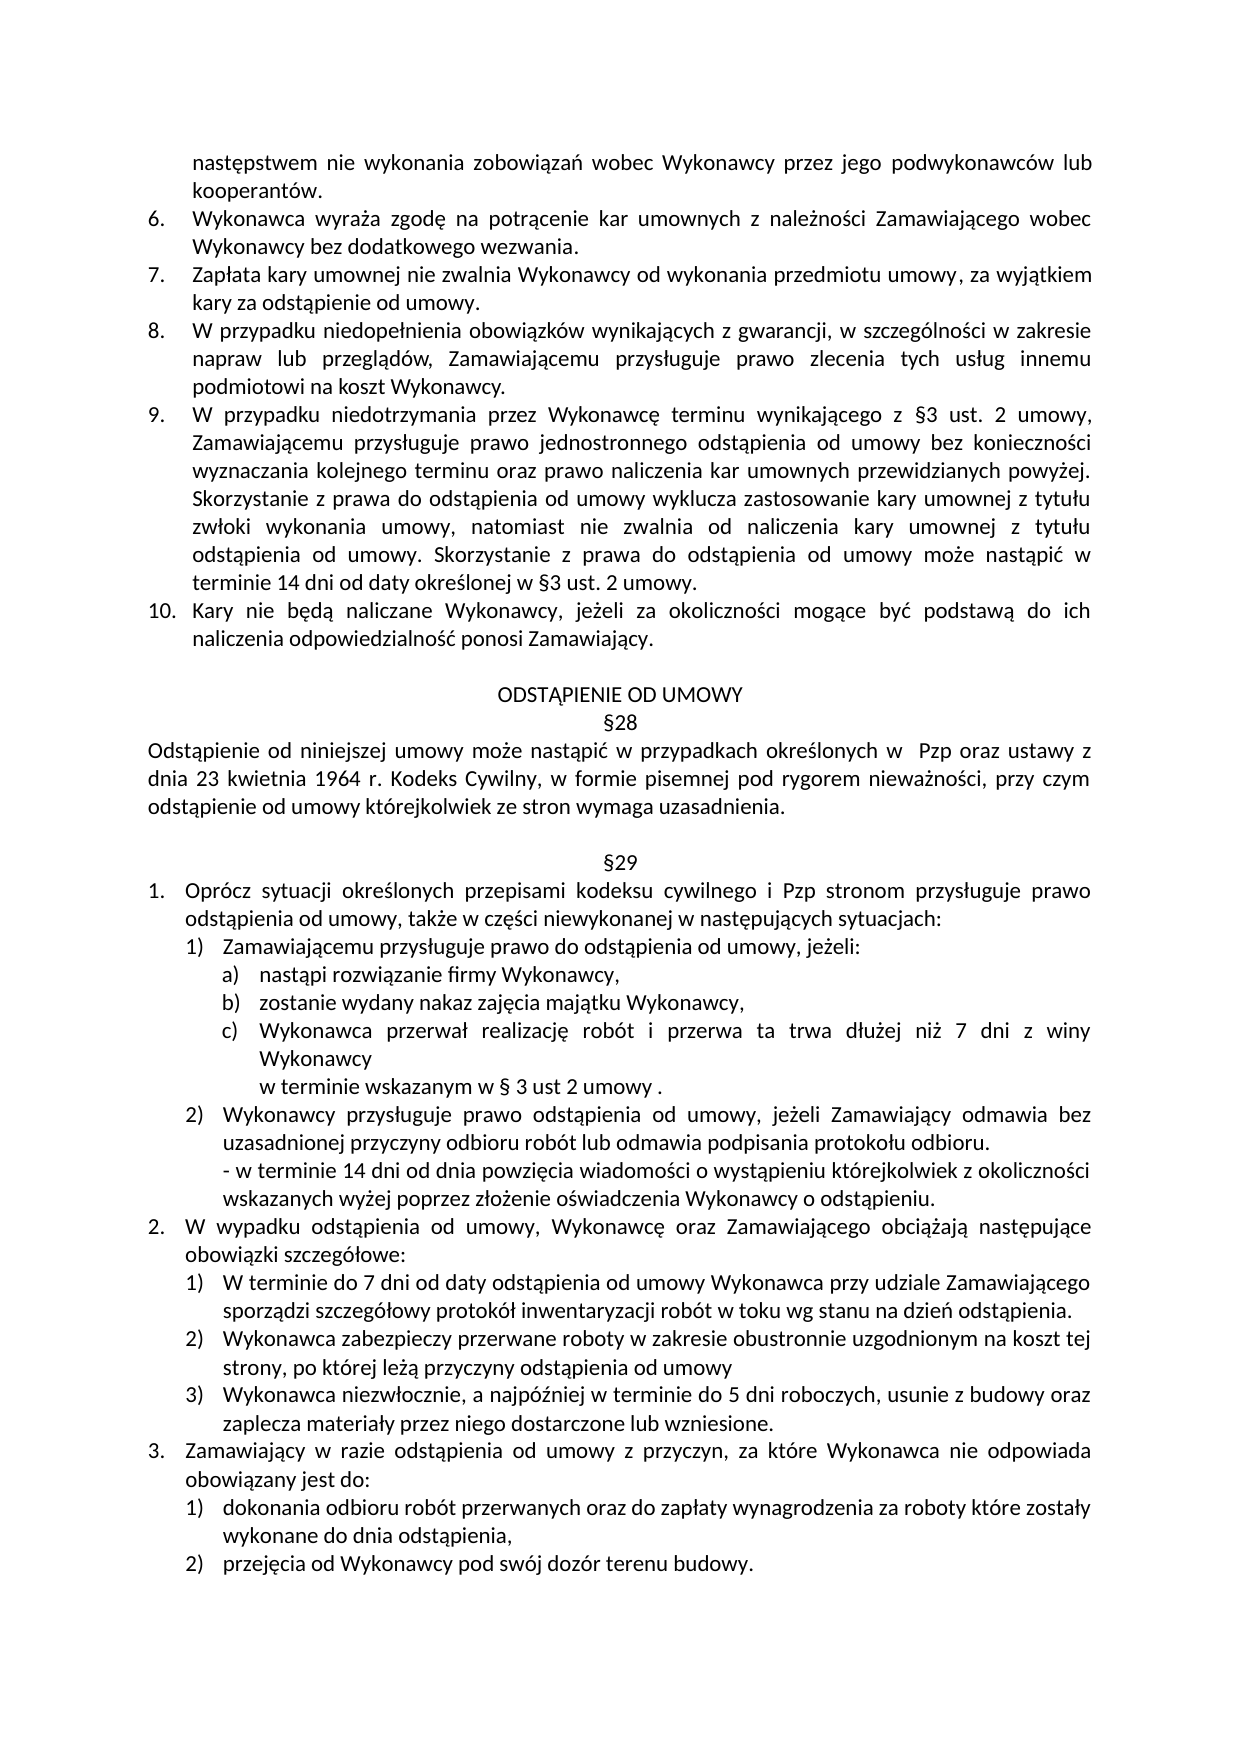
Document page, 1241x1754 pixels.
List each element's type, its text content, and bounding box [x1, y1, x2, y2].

text Odstąpienie od niniejszej umowy może nastąpić w przypadkach określonych w Pzp oraz ustawy z dnia 23 kwietnia 1964 r. Kodeks Cywilny, w formie pisemnej pod rygorem nieważności, przy czym odstąpienie od umowy którejkolwiek ze stron wymaga uzasadnienia. [148, 736, 1092, 820]
list Wykonawca zabezpieczy przerwane roboty w zakresie obustronnie uzgodnionym na koszt tej strony, po której leżą przyczyny odstąpienia od umowy [185, 1324, 1092, 1381]
list przejęcia od Wykonawcy pod swój dozór terenu budowy. [185, 1549, 1092, 1577]
list Oprócz sytuacji określonych przepisami kodeksu cywilnego i Pzp stronom przysługuje prawo odstąpienia od umowy, także w części niewykonanej w następujących sytuacjach: [148, 876, 1092, 932]
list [148, 148, 1092, 204]
list W terminie do 7 dni od daty odstąpienia od umowy Wykonawca przy udziale Zamawiającego sporządzi szczegółowy protokół inwentaryzacji robót w toku wg stanu na dzień odstąpienia. [185, 1268, 1092, 1324]
list Wykonawca niezwłocznie, a najpóźniej w terminie do 5 dni roboczych, usunie z budowy oraz zaplecza materiały przez niego dostarczone lub wzniesione. [185, 1381, 1092, 1437]
list Kary nie będą naliczane Wykonawcy, jeżeli za okoliczności mogące być podstawą do ich naliczenia odpowiedzialność ponosi Zamawiający. [148, 596, 1092, 652]
list dokonania odbioru robót przerwanych oraz do zapłaty wynagrodzenia za roboty które zostały wykonane do dnia odstąpienia, [185, 1493, 1092, 1549]
list Zapłata kary umownej nie zwalnia Wykonawcy od wykonania przedmiotu umowy, za wyjątkiem kary za odstąpienie od umowy. [148, 260, 1092, 316]
list nastąpi rozwiązanie firmy Wykonawcy, [222, 960, 1092, 988]
list Zamawiający w razie odstąpienia od umowy z przyczyn, za które Wykonawca nie odpowiada obowiązany jest do: [148, 1437, 1092, 1493]
text - w terminie 14 dni od dnia powzięcia wiadomości o wystąpieniu którejkolwiek z okoliczności wskazanych wyżej poprzez złożenie oświadczenia Wykonawcy o odstąpieniu. [223, 1156, 1092, 1212]
text §28 [148, 708, 1092, 736]
text w terminie wskazanym w § 3 ust 2 umowy . [259, 1072, 1092, 1100]
list Zamawiającemu przysługuje prawo do odstąpienia od umowy, jeżeli: [185, 932, 1092, 960]
text ODSTĄPIENIE OD UMOWY [148, 680, 1092, 708]
list Wykonawcy przysługuje prawo odstąpienia od umowy, jeżeli Zamawiający odmawia bez uzasadnionej przyczyny odbioru robót lub odmawia podpisania protokołu odbioru. [185, 1100, 1092, 1156]
list W przypadku niedotrzymania przez Wykonawcę terminu wynikającego z §3 ust. 2 umowy, Zamawiającemu przysługuje prawo jednostronnego odstąpienia od umowy bez konieczności wyznaczania kolejnego terminu oraz prawo naliczenia kar umownych przewidzianych powyżej. Skorzystanie z prawa do odstąpienia od umowy wyklucza zastosowanie kary umownej z tytułu zwłoki wykonania umowy, natomiast nie zwalnia od naliczenia kary umownej z tytułu odstąpienia od umowy. Skorzystanie z prawa do odstąpienia od umowy może nastąpić w terminie 14 dni od daty określonej w §3 ust. 2 umowy. [148, 400, 1092, 596]
list Wykonawca przerwał realizację robót i przerwa ta trwa dłużej niż 7 dni z winy Wykonawcy [222, 1016, 1092, 1072]
text §29 [148, 848, 1092, 876]
list W przypadku niedopełnienia obowiązków wynikających z gwarancji, w szczególności w zakresie napraw lub przeglądów, Zamawiającemu przysługuje prawo zlecenia tych usług innemu podmiotowi na koszt Wykonawcy. [148, 316, 1092, 400]
list zostanie wydany nakaz zajęcia majątku Wykonawcy, [222, 988, 1092, 1016]
list Wykonawca wyraża zgodę na potrącenie kar umownych z należności Zamawiającego wobec Wykonawcy bez dodatkowego wezwania. [148, 204, 1092, 260]
list W wypadku odstąpienia od umowy, Wykonawcę oraz Zamawiającego obciążają następujące obowiązki szczegółowe: [148, 1212, 1092, 1268]
